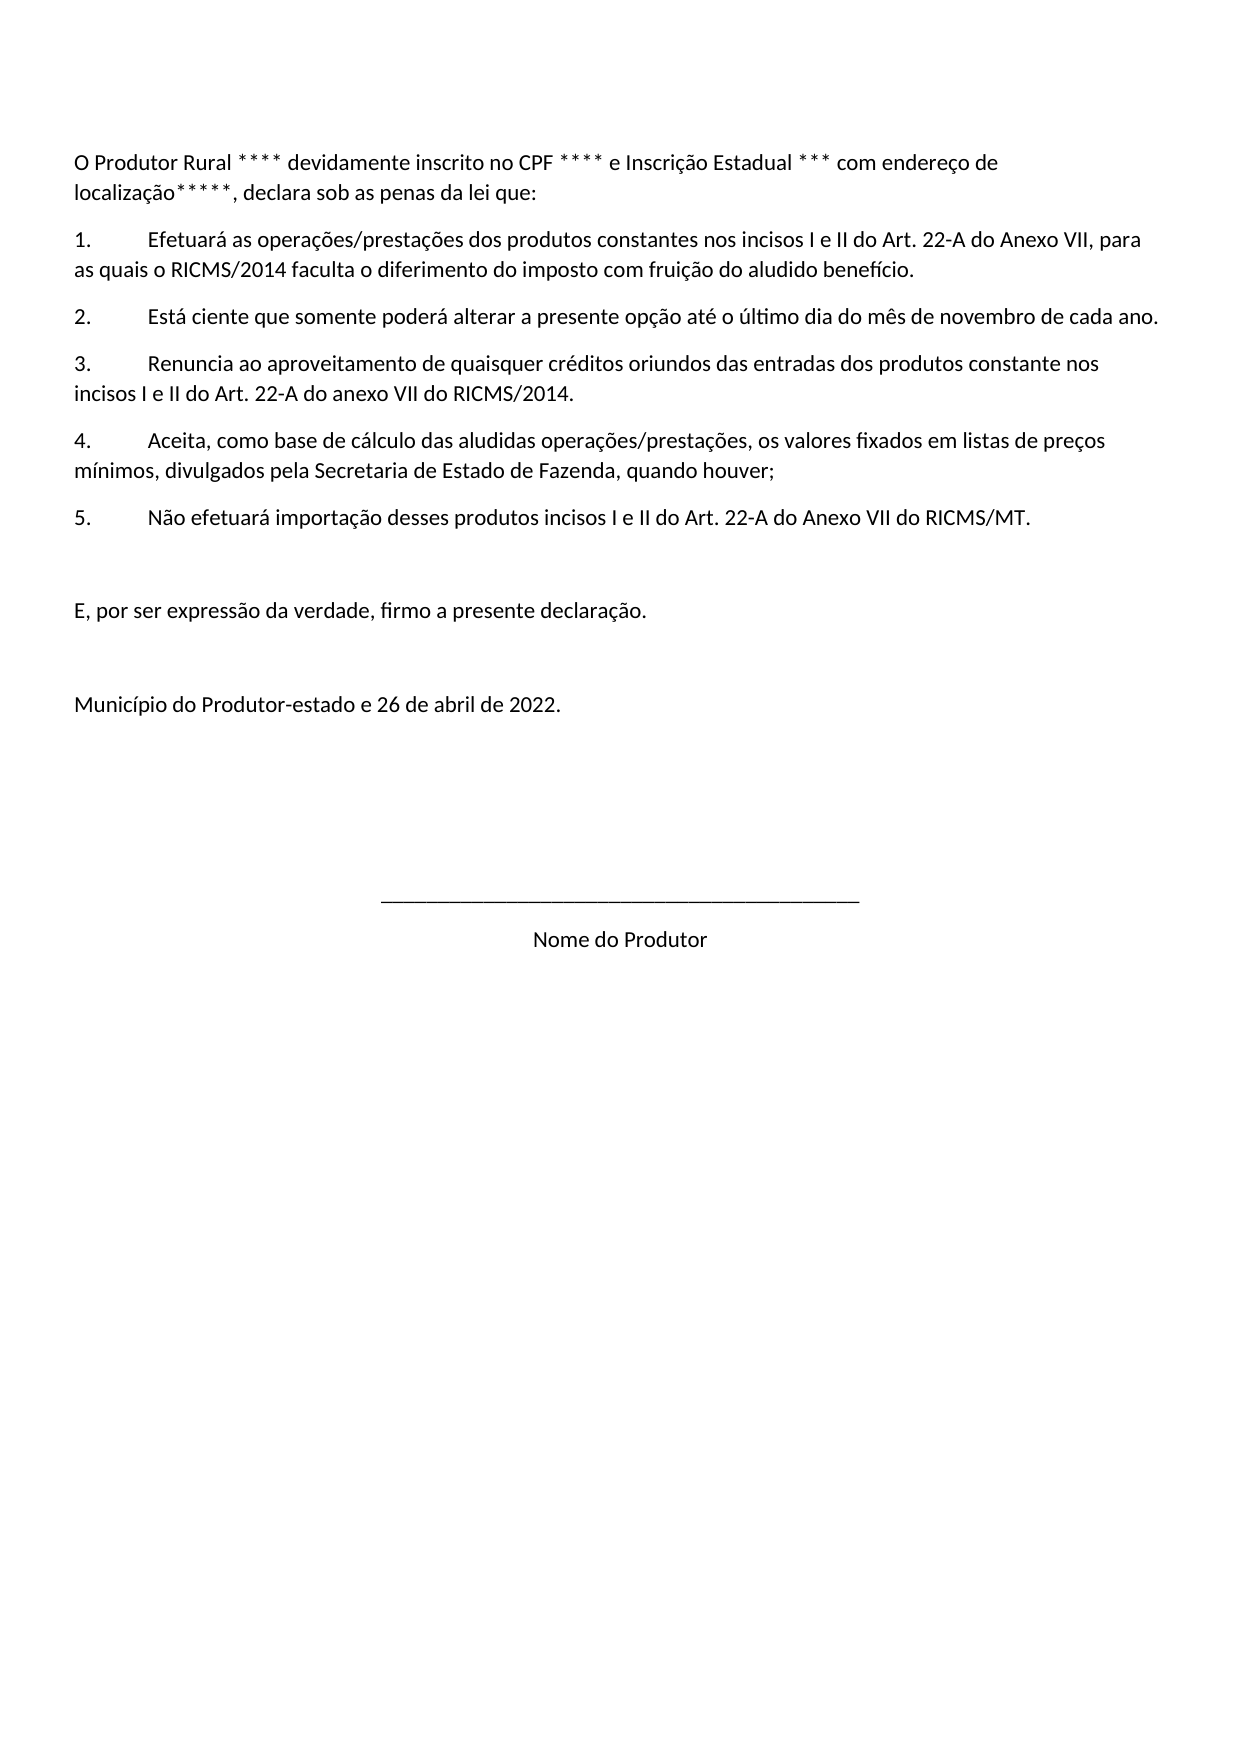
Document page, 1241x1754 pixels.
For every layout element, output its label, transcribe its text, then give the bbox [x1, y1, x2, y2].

text Nome do Produtor [74, 925, 1167, 953]
text __________________________________________ [74, 878, 1167, 906]
text E, por ser expressão da verdade, firmo a presente declaração. [74, 597, 1167, 624]
text 2. Está ciente que somente poderá alterar a presente opção até o último dia do mês de novembro de cada ano. [74, 302, 1167, 330]
text 1. Efetuará as operações/prestações dos produtos constantes nos incisos I e II do Art. 22-A do Anexo VII, para as quais o RICMS/2014 faculta o diferimento do imposto com fruição do aludido benefício. [74, 225, 1167, 283]
text 3. Renuncia ao aproveitamento de quaisquer créditos oriundos das entradas dos produtos constante nos incisos I e II do Art. 22-A do anexo VII do RICMS/2014. [74, 349, 1167, 407]
text 5. Não efetuará importação desses produtos incisos I e II do Art. 22-A do Anexo VII do RICMS/MT. [74, 503, 1167, 531]
text O Produtor Rural **** devidamente inscrito no CPF **** e Inscrição Estadual *** com endereço de localização*****, declara sob as penas da lei que: [74, 148, 1167, 206]
text Município do Produtor-estado e 26 de abril de 2022. [74, 690, 1167, 718]
text 4. Aceita, como base de cálculo das aludidas operações/prestações, os valores fixados em listas de preços mínimos, divulgados pela Secretaria de Estado de Fazenda, quando houver; [74, 426, 1167, 484]
